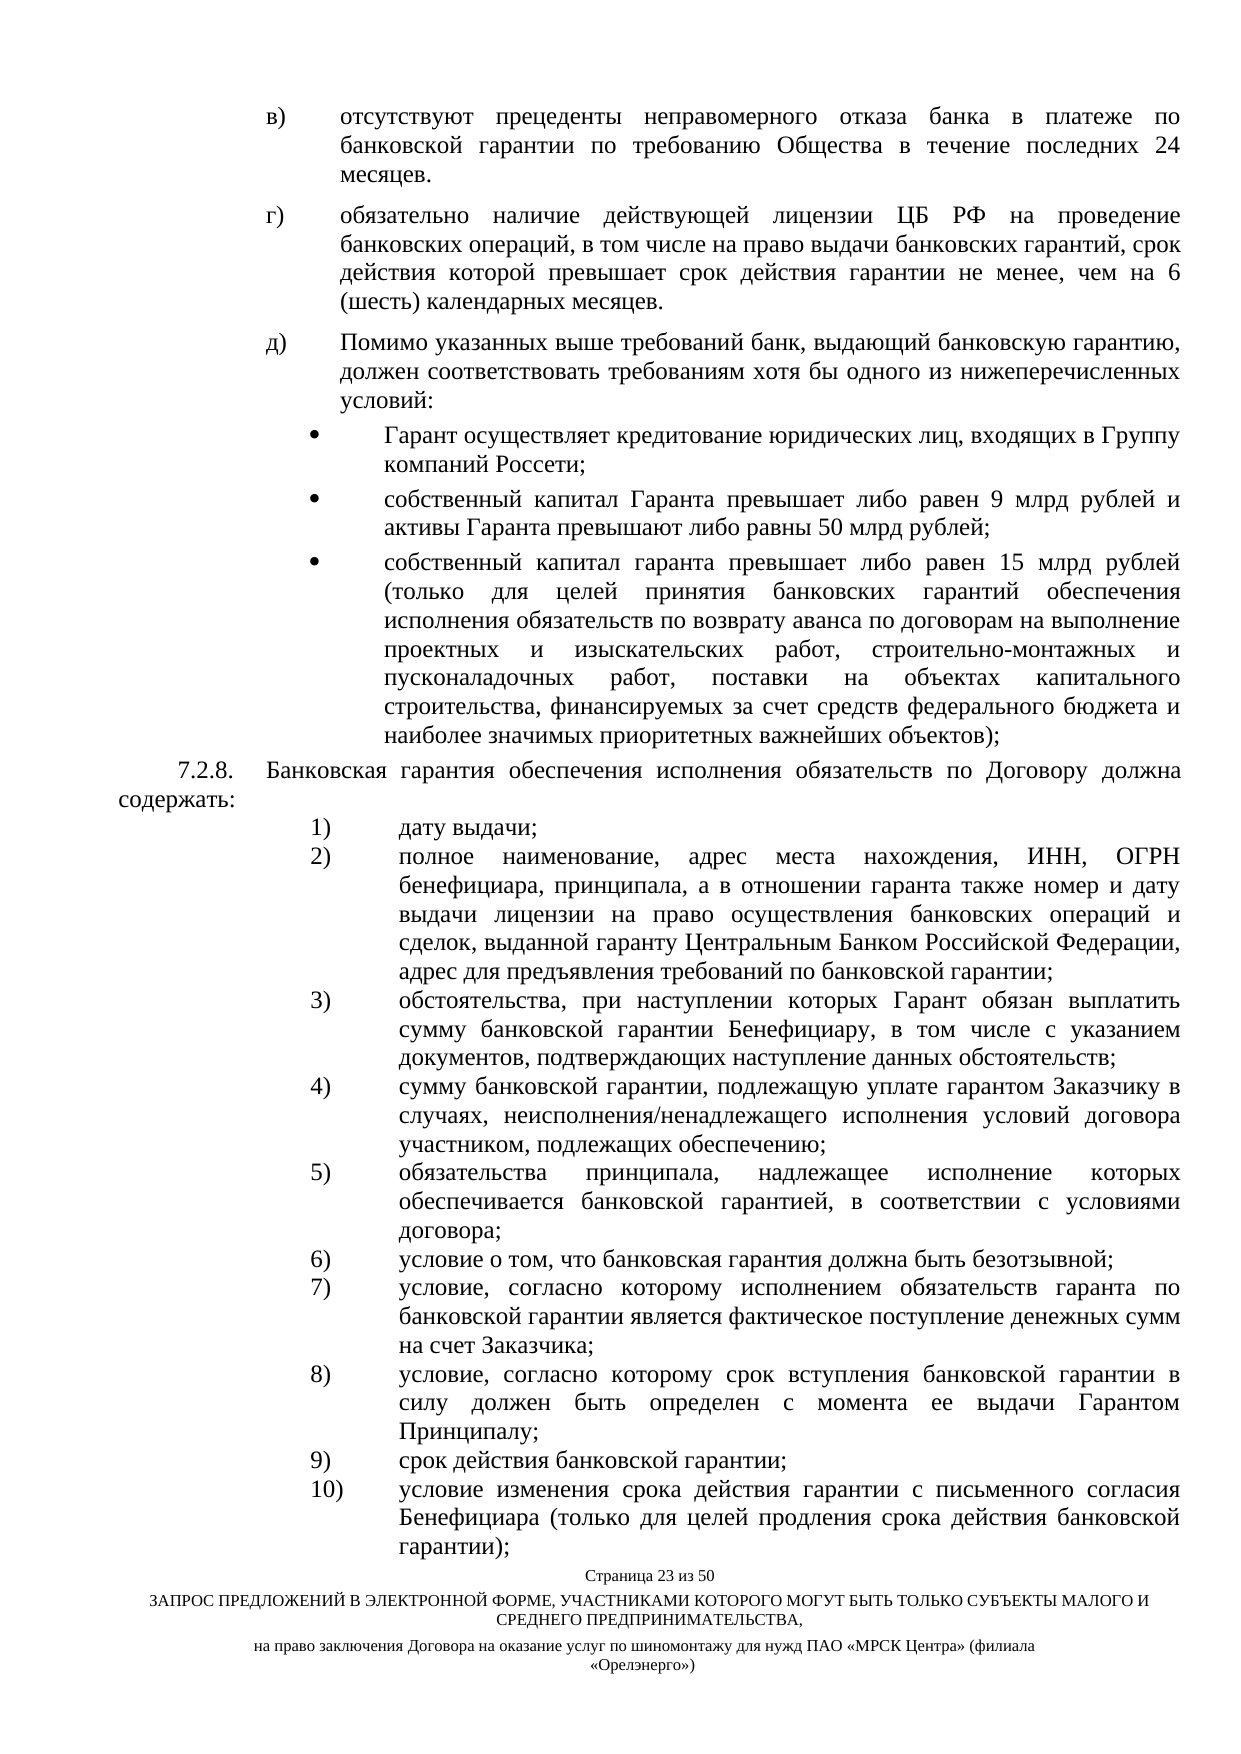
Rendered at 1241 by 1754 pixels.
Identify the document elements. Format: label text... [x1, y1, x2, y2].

list сумму банковской гарантии, подлежащую уплате гарантом Заказчику в случаях, неисполнения/ненадлежащего исполнения условий договора участником, подлежащих обеспечению; [310, 1071, 1181, 1157]
list Банковская гарантия обеспечения исполнения обязательств по Договору должна содержать: [118, 755, 1181, 812]
list условие, согласно которому исполнением обязательств гаранта по банковской гарантии является фактическое поступление денежных сумм на счет Заказчика; [310, 1272, 1181, 1359]
list срок действия банковской гарантии; [310, 1445, 1181, 1474]
list собственный капитал гаранта превышает либо равен 15 млрд рублей (только для целей принятия банковских гарантий обеспечения исполнения обязательств по возврату аванса по договорам на выполнение проектных и изыскательских работ, строительно-монтажных и пусконаладочных работ, поставки на объектах капитального строительства, финансируемых за счет средств федерального бюджета и наиболее значимых приоритетных важнейших объектов); [310, 547, 1181, 749]
list Гарант осуществляет кредитование юридических лиц, входящих в Группу компаний Россети; [310, 420, 1181, 477]
list обстоятельства, при наступлении которых Гарант обязан выплатить сумму банковской гарантии Бенефициару, в том числе с указанием документов, подтверждающих наступление данных обстоятельств; [310, 985, 1181, 1071]
list дату выдачи; [310, 812, 1181, 841]
list Помимо указанных выше требований банк, выдающий банковскую гарантию, должен соответствовать требованиям хотя бы одного из нижеперечисленных условий: [266, 327, 1181, 414]
list условие, согласно которому срок вступления банковской гарантии в силу должен быть определен с момента ее выдачи Гарантом Принципалу; [310, 1359, 1181, 1445]
list условие изменения срока действия гарантии с письменного согласия Бенефициара (только для целей продления срока действия банковской гарантии); [310, 1474, 1181, 1560]
list обязательства принципала, надлежащее исполнение которых обеспечивается банковской гарантией, в соответствии с условиями договора; [310, 1157, 1181, 1244]
list обязательно наличие действующей лицензии ЦБ РФ на проведение банковских операций, в том числе на право выдачи банковских гарантий, срок действия которой превышает срок действия гарантии не менее, чем на 6 (шесть) календарных месяцев. [266, 200, 1181, 315]
list собственный капитал Гаранта превышает либо равен 9 млрд рублей и активы Гаранта превышают либо равны 50 млрд рублей; [310, 484, 1181, 541]
list полное наименование, адрес места нахождения, ИНН, ОГРН бенефициара, принципала, а в отношении гаранта также номер и дату выдачи лицензии на право осуществления банковских операций и сделок, выданной гаранту Центральным Банком Российской Федерации, адрес для предъявления требований по банковской гарантии; [310, 841, 1181, 985]
list условие о том, что банковская гарантия должна быть безотзывной; [310, 1244, 1181, 1272]
list отсутствуют прецеденты неправомерного отказа банка в платеже по банковской гарантии по требованию Общества в течение последних 24 месяцев. [266, 101, 1181, 187]
